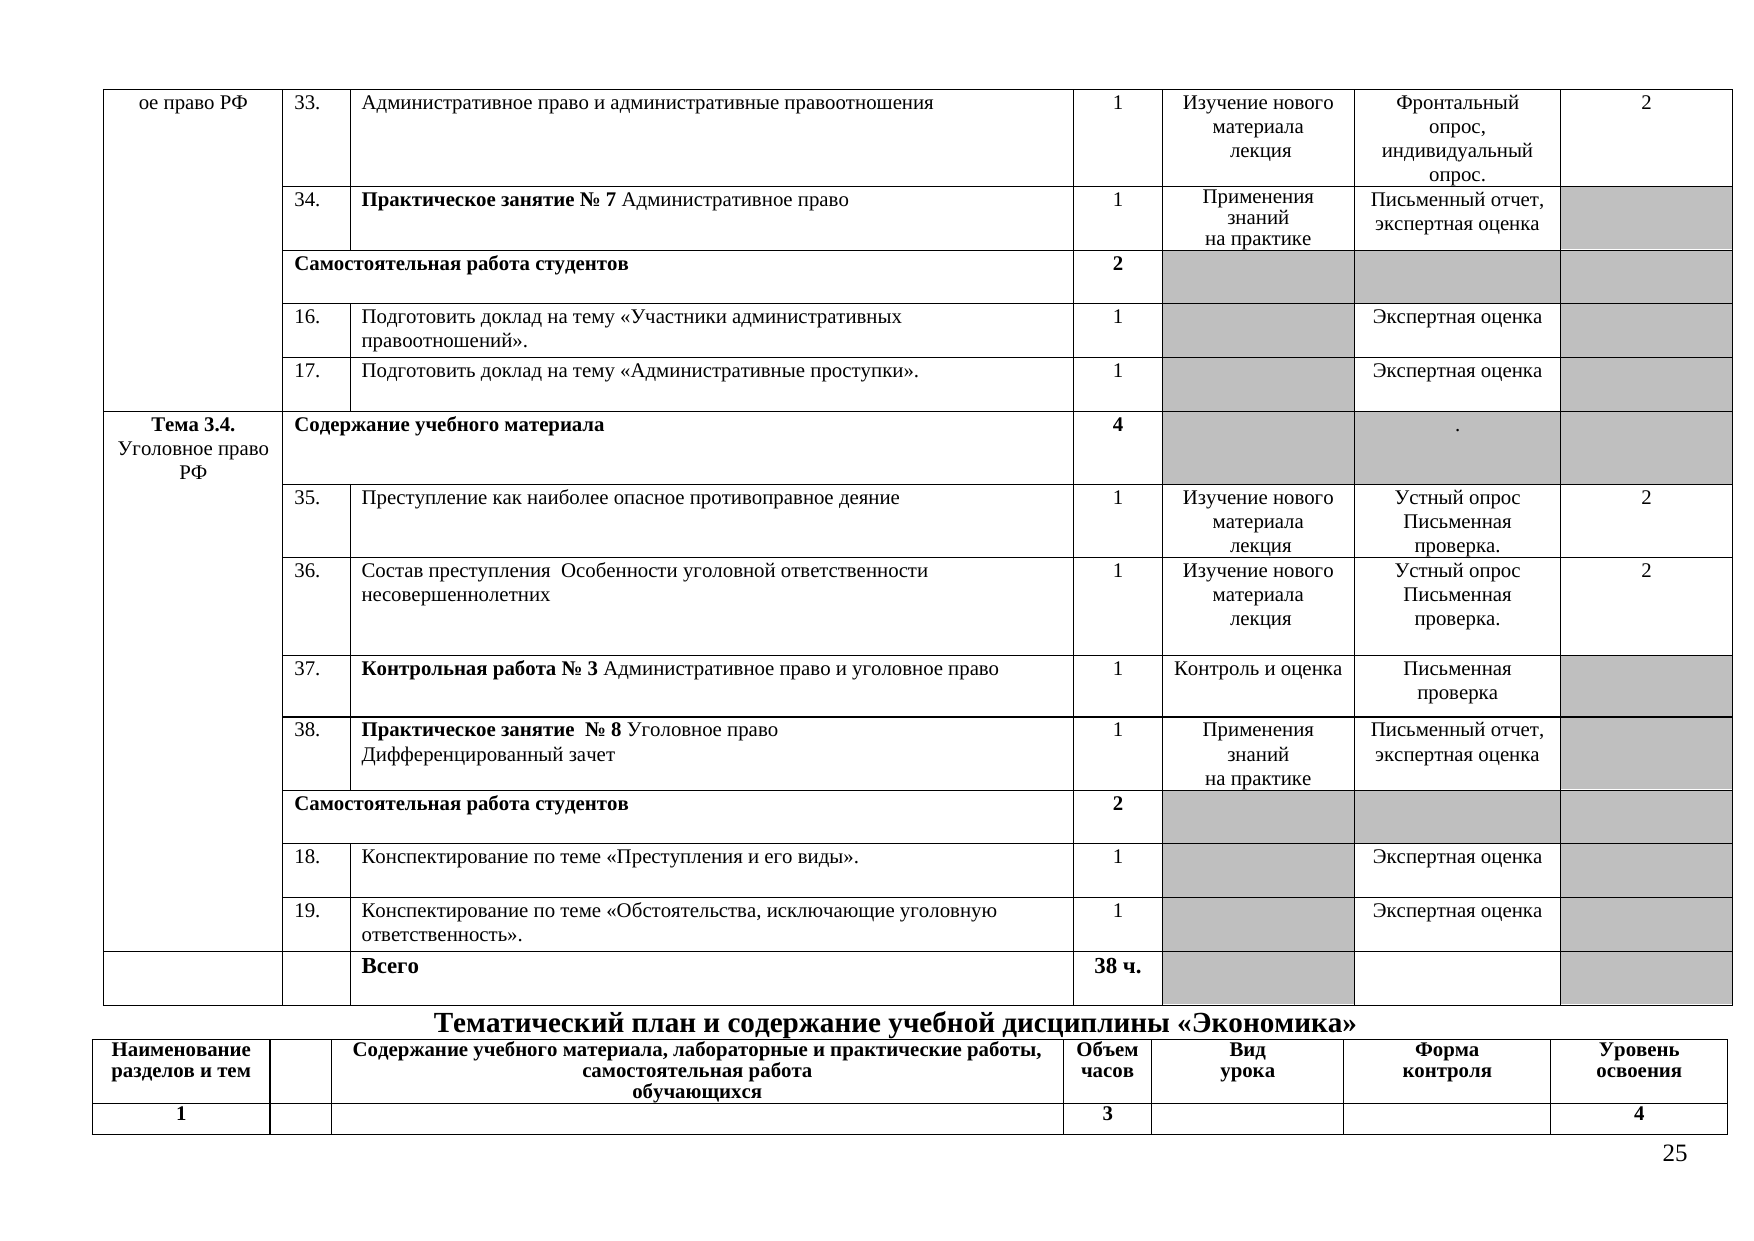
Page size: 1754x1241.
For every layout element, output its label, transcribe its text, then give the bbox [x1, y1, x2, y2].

table_cell 38. [283, 718, 350, 789]
table_cell Устный опрос Письменная проверка. [1355, 558, 1560, 654]
table_cell 38 ч. [1074, 952, 1162, 1004]
table_cell Применения знаний на практике [1163, 718, 1354, 789]
table_cell Самостоятельная работа студентов [283, 791, 1073, 843]
table_cell Экспертная оценка [1355, 898, 1560, 951]
table_cell Содержание учебного материала [283, 412, 1073, 484]
table_cell Практическое занятие № 7 Административное право [351, 187, 1073, 249]
table_cell [1561, 187, 1732, 249]
table_cell Практическое занятие № 8 Уголовное право Дифференцированный зачет [351, 718, 1073, 789]
table_header Вид урока [1152, 1040, 1343, 1103]
table_cell 4 [1551, 1104, 1727, 1134]
table_cell [1561, 304, 1732, 357]
table_cell [1163, 412, 1354, 484]
table_cell 3 [1064, 1104, 1151, 1134]
table_cell [1163, 844, 1354, 897]
table_cell 36. [283, 558, 350, 654]
table_cell 34. [283, 187, 350, 249]
text Тематический план и содержание учебной дисциплины «Экономика» [103, 1006, 1687, 1039]
table_cell Письменная проверка [1355, 656, 1560, 716]
table_cell Изучение нового материала лекция [1163, 90, 1354, 186]
table_cell Экспертная оценка [1355, 358, 1560, 411]
table_cell Административное право и административные правоотношения [351, 90, 1073, 186]
table_cell 33. [283, 90, 350, 186]
table_cell 1 [93, 1104, 269, 1134]
table_cell [1163, 251, 1354, 303]
table_cell [1561, 656, 1732, 716]
table_cell Конспектирование по теме «Обстоятельства, исключающие уголовную ответственность». [351, 898, 1073, 951]
table_cell [1355, 251, 1560, 303]
table_cell Применения знаний на практике [1163, 187, 1354, 249]
table_cell [1561, 898, 1732, 951]
table_cell Контрольная работа № 3 Административное право и уголовное право [351, 656, 1073, 716]
table_cell 2 [1074, 791, 1162, 843]
table_cell [1355, 952, 1560, 1004]
table_cell 1 [1074, 898, 1162, 951]
table_header [271, 1040, 331, 1103]
table_cell [271, 1104, 331, 1134]
table_cell 37. [283, 656, 350, 716]
table_cell Изучение нового материала лекция [1163, 558, 1354, 654]
table_cell [283, 952, 350, 1004]
table_cell [1163, 304, 1354, 357]
table_cell Письменный отчет, экспертная оценка [1355, 187, 1560, 249]
table_cell [1561, 844, 1732, 897]
table_cell 1 [1074, 90, 1162, 186]
table_cell [1561, 791, 1732, 843]
table_cell [1344, 1104, 1550, 1134]
table_cell 2 [1561, 558, 1732, 654]
table_cell [1561, 358, 1732, 411]
table_cell Всего [351, 952, 1073, 1004]
table_cell 2 [1561, 90, 1732, 186]
table_cell [1355, 791, 1560, 843]
table_cell 17. [283, 358, 350, 411]
table_cell 1 [1074, 187, 1162, 249]
table_cell Состав преступления Особенности уголовной ответственности несовершеннолетних [351, 558, 1073, 654]
table_cell 1 [1074, 718, 1162, 789]
table_cell Изучение нового материала лекция [1163, 485, 1354, 557]
table_cell 1 [1074, 558, 1162, 654]
table_cell 35. [283, 485, 350, 557]
table_cell Устный опрос Письменная проверка. [1355, 485, 1560, 557]
table_cell [1163, 898, 1354, 951]
table_cell [1152, 1104, 1343, 1134]
table_header Объем часов [1064, 1040, 1151, 1103]
table_cell Преступление как наиболее опасное противоправное деяние [351, 485, 1073, 557]
table_cell Конспектирование по теме «Преступления и его виды». [351, 844, 1073, 897]
table_cell [1163, 952, 1354, 1004]
table_cell Экспертная оценка [1355, 844, 1560, 897]
table_cell [1163, 358, 1354, 411]
table_cell 1 [1074, 304, 1162, 357]
table_header Содержание учебного материала, лабораторные и практические работы, самостоятельная работа обучающихся [332, 1040, 1063, 1103]
table_cell 16. [283, 304, 350, 357]
table_cell Тема 3.4. Уголовное право РФ [104, 412, 282, 951]
table_cell [1561, 251, 1732, 303]
table_cell [1561, 952, 1732, 1004]
table_cell [1561, 412, 1732, 484]
table_cell Самостоятельная работа студентов [283, 251, 1073, 303]
table_cell Экспертная оценка [1355, 304, 1560, 357]
table_header Уровень освоения [1551, 1040, 1727, 1103]
table_cell 18. [283, 844, 350, 897]
table_cell 4 [1074, 412, 1162, 484]
table_cell 1 [1074, 844, 1162, 897]
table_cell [104, 90, 282, 411]
table_cell Подготовить доклад на тему «Участники административных правоотношений». [351, 304, 1073, 357]
table_cell 2 [1561, 485, 1732, 557]
table_cell 19. [283, 898, 350, 951]
table_cell 1 [1074, 358, 1162, 411]
table_cell 1 [1074, 656, 1162, 716]
table_cell . [1355, 412, 1560, 484]
table_cell [1561, 718, 1732, 789]
table_cell Контроль и оценка [1163, 656, 1354, 716]
table_header Форма контроля [1344, 1040, 1550, 1103]
table_cell Подготовить доклад на тему «Административные проступки». [351, 358, 1073, 411]
table_cell Фронтальный опрос, индивидуальный опрос. [1355, 90, 1560, 186]
table_cell [1163, 791, 1354, 843]
table_cell 2 [1074, 251, 1162, 303]
table_header Наименование разделов и тем [93, 1040, 269, 1103]
table_cell 1 [1074, 485, 1162, 557]
table_cell [332, 1104, 1063, 1134]
table_cell [104, 952, 282, 1004]
table_cell Письменный отчет, экспертная оценка [1355, 718, 1560, 789]
